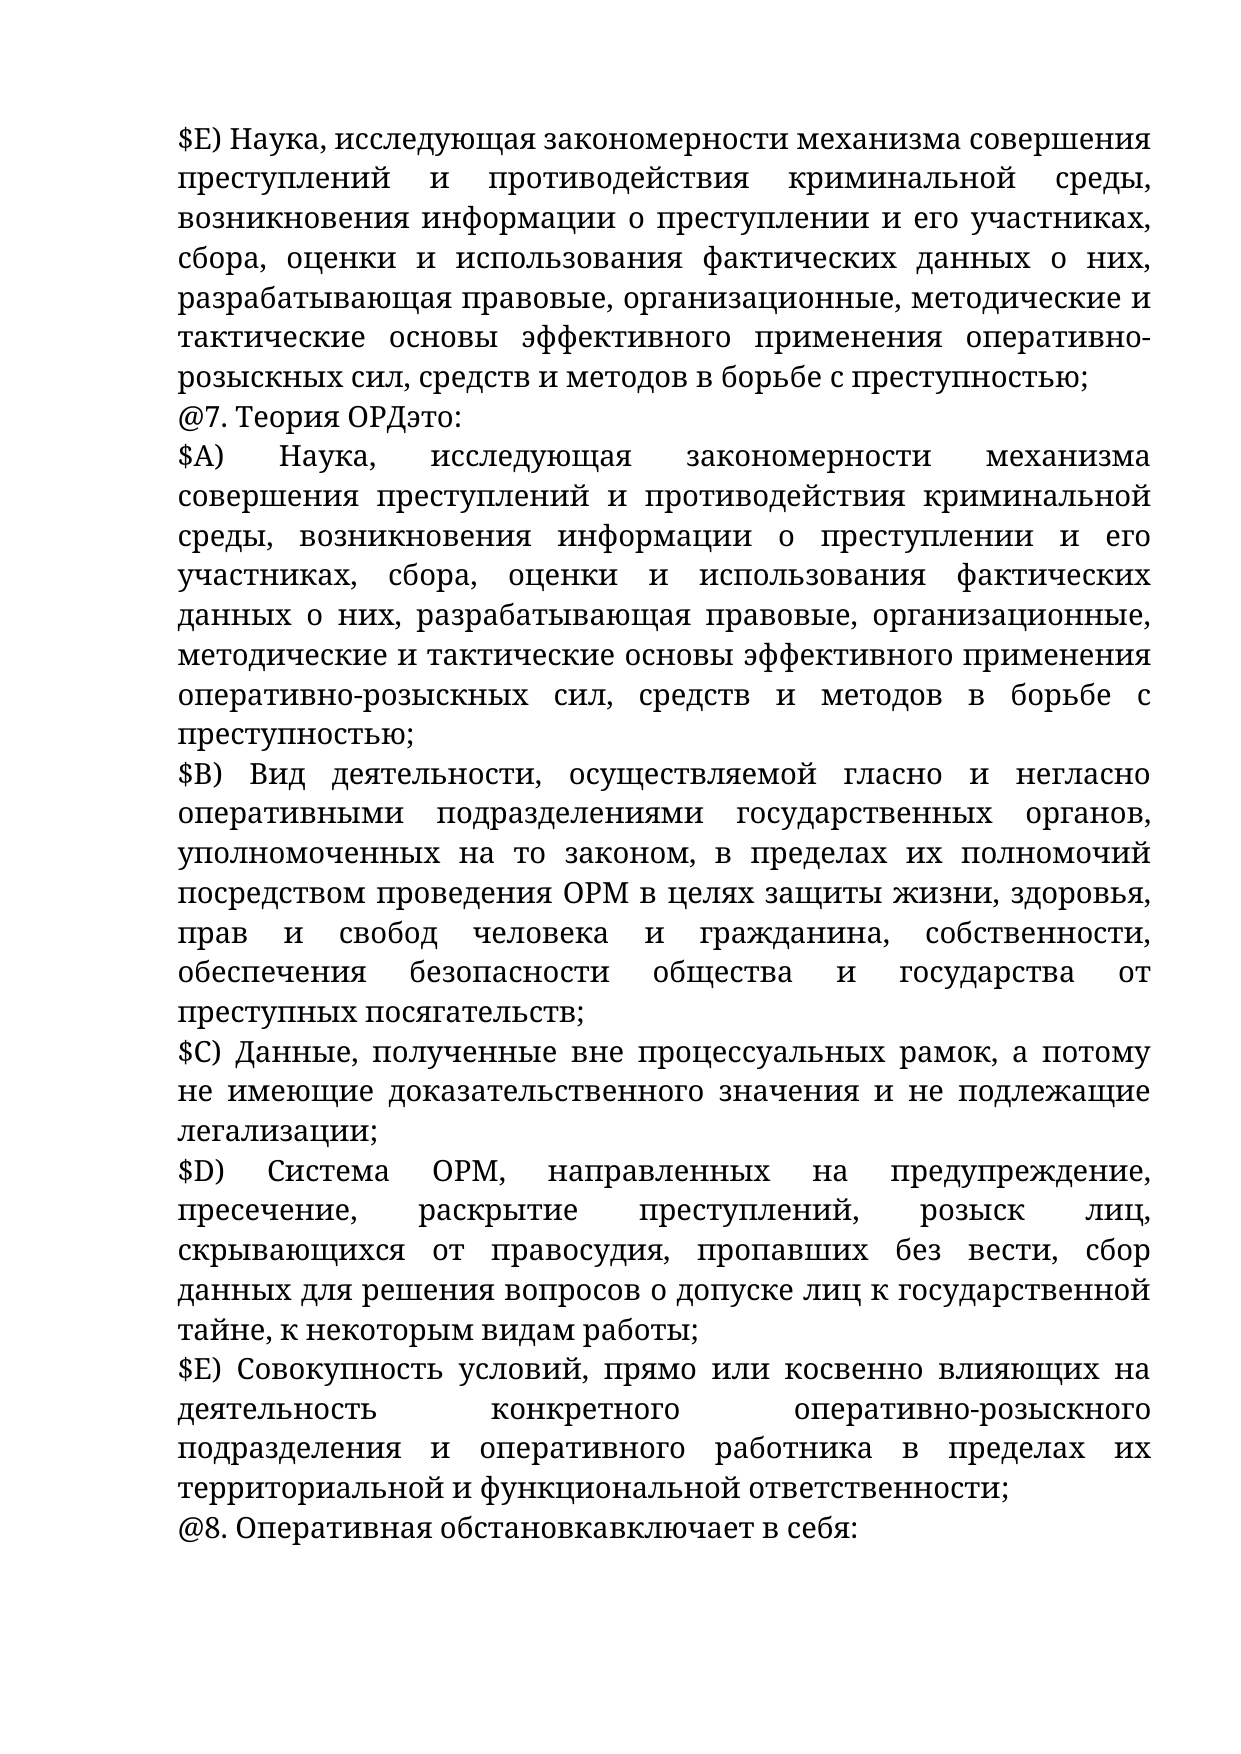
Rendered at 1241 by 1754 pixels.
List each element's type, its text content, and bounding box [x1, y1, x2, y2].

text $E) Совокупность условий, прямо или косвенно влияющих на деятельность конкретного оперативно-розыскного подразделения и оперативного работника в пределах их территориальной и функциональной ответственности; [177, 1348, 1152, 1507]
text $E) Наука, исследующая закономерности механизма совершения преступлений и противодействия криминальной среды, возникновения информации о преступлении и его участниках, сбора, оценки и использования фактических данных о них, разрабатывающая правовые, организационные, методические и тактические основы эффективного применения оперативно-розыскных сил, средств и методов в борьбе с преступностью; [177, 118, 1152, 396]
text @8. Оперативная обстановкавключает в себя: [177, 1507, 1152, 1547]
text $D) Система ОРМ, направленных на предупреждение, пресечение, раскрытие преступлений, розыск лиц, скрывающихся от правосудия, пропавших без вести, сбор данных для решения вопросов о допуске лиц к государственной тайне, к некоторым видам работы; [177, 1150, 1152, 1348]
text @7. Теория ОРДэто: [177, 396, 1152, 436]
text $C) Данные, полученные вне процессуальных рамок, а потому не имеющие доказательственного значения и не подлежащие легализации; [177, 1031, 1152, 1150]
text $A) Наука, исследующая закономерности механизма совершения преступлений и противодействия криминальной среды, возникновения информации о преступлении и его участниках, сбора, оценки и использования фактических данных о них, разрабатывающая правовые, организационные, методические и тактические основы эффективного применения оперативно-розыскных сил, средств и методов в борьбе с преступностью; [177, 436, 1152, 753]
text $B) Вид деятельности, осуществляемой гласно и негласно оперативными подразделениями государственных органов, уполномоченных на то законом, в пределах их полномочий посредством проведения ОРМ в целях защиты жизни, здоровья, прав и свобод человека и гражданина, собственности, обеспечения безопасности общества и государства от преступных посягательств; [177, 753, 1152, 1031]
